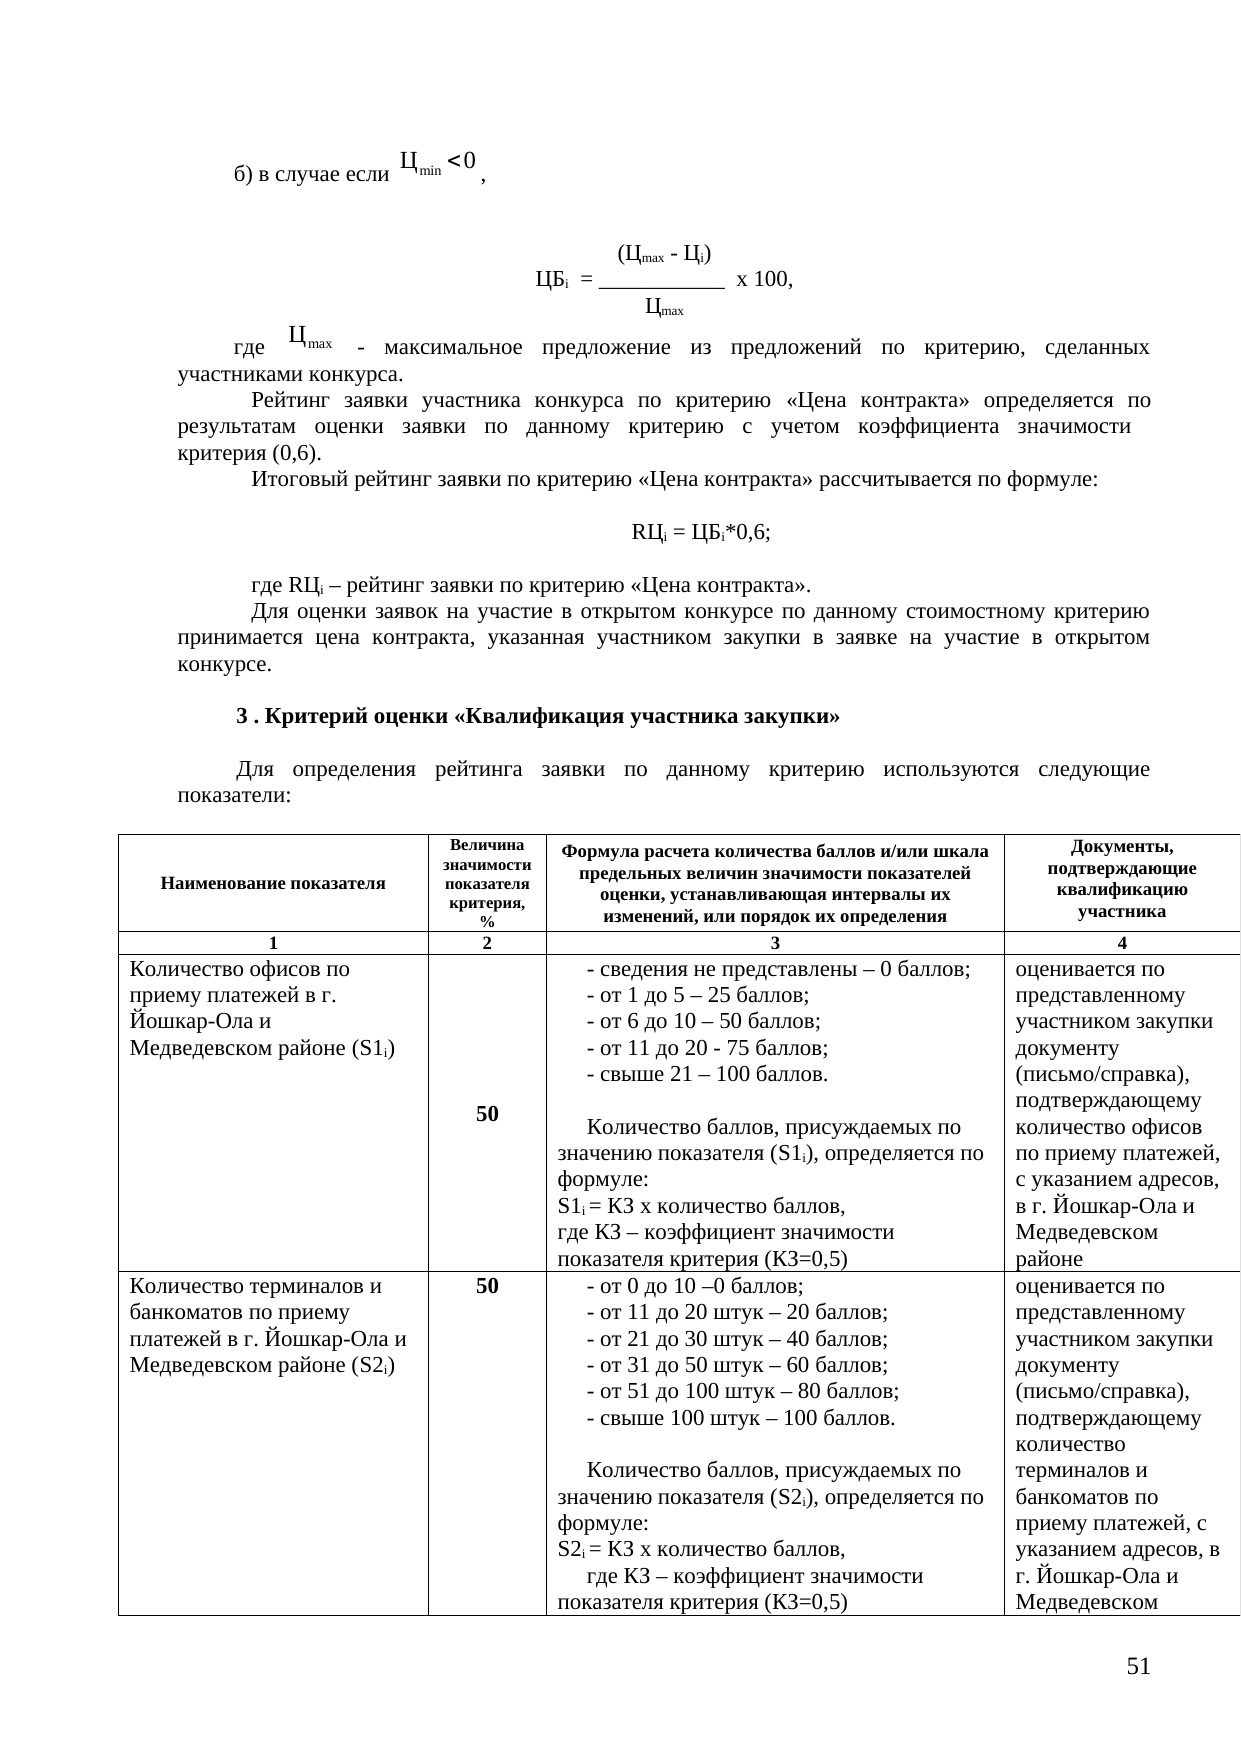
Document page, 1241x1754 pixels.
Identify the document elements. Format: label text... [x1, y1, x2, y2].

text ЦБi = ___________ x 100, [177, 265, 1152, 292]
text где RЦi – рейтинг заявки по критерию «Цена контракта». [177, 571, 1152, 597]
table_cell 50 [429, 1272, 546, 1614]
text б) в случае если , [177, 144, 1152, 186]
table_header Формула расчета количества баллов и/или шкала предельных величин значимости показателей оценки, устанавливающая интервалы их изменений, или порядок их определения [547, 835, 1004, 931]
table_cell 1 [119, 932, 428, 954]
table_header Документы, подтверждающие квалификацию участника [1005, 835, 1240, 931]
table_cell - сведения не представлены – 0 баллов; - от 1 до 5 – 25 баллов; - от 6 до 10 – 50 баллов; - от 11 до 20 - 75 баллов; - свыше 21 – 100 баллов. Количество баллов, присуждаемых по значению показателя (S1i), определяется по формуле: S1i = КЗ x количество баллов, где КЗ – коэффициент значимости показателя критерия (КЗ=0,5) [547, 955, 1004, 1271]
table_cell 3 [547, 932, 1004, 954]
text Рейтинг заявки участника конкурса по критерию «Цена контракта» определяется по результатам оценки заявки по данному критерию с учетом коэффициента значимости критерия (0,6). [177, 386, 1152, 465]
table_cell 2 [429, 932, 546, 954]
text 3 . Критерий оценки «Квалификация участника закупки» [177, 702, 1152, 729]
text Цmax [177, 292, 1152, 318]
table_cell 4 [1005, 932, 1240, 954]
table_cell оценивается по представленному участником закупки документу (письмо/справка), подтверждающему количество офисов по приему платежей, с указанием адресов, в г. Йошкар-Ола и Медведевском районе [1005, 955, 1240, 1271]
table_cell 50 [429, 955, 546, 1271]
table_header Величина значимости показателя критерия, % [429, 835, 546, 931]
table_header Наименование показателя [119, 835, 428, 931]
text Для определения рейтинга заявки по данному критерию используются следующие показатели: [177, 755, 1152, 808]
text RЦi = ЦБi*0,6; [177, 518, 1152, 544]
text (Цmax - Цi) [177, 239, 1152, 265]
text Итоговый рейтинг заявки по критерию «Цена контракта» рассчитывается по формуле: [177, 465, 1152, 492]
text Для оценки заявок на участие в открытом конкурсе по данному стоимостному критерию принимается цена контракта, указанная участником закупки в заявке на участие в открытом конкурсе. [177, 597, 1152, 676]
text где - максимальное предложение из предложений по критерию, сделанных участниками конкурса. [177, 318, 1152, 386]
table_cell Количество офисов по приему платежей в г. Йошкар-Ола и Медведевском районе (S1i) [119, 955, 428, 1271]
table_cell Количество терминалов и банкоматов по приему платежей в г. Йошкар-Ола и Медведевском районе (S2i) [119, 1272, 428, 1614]
